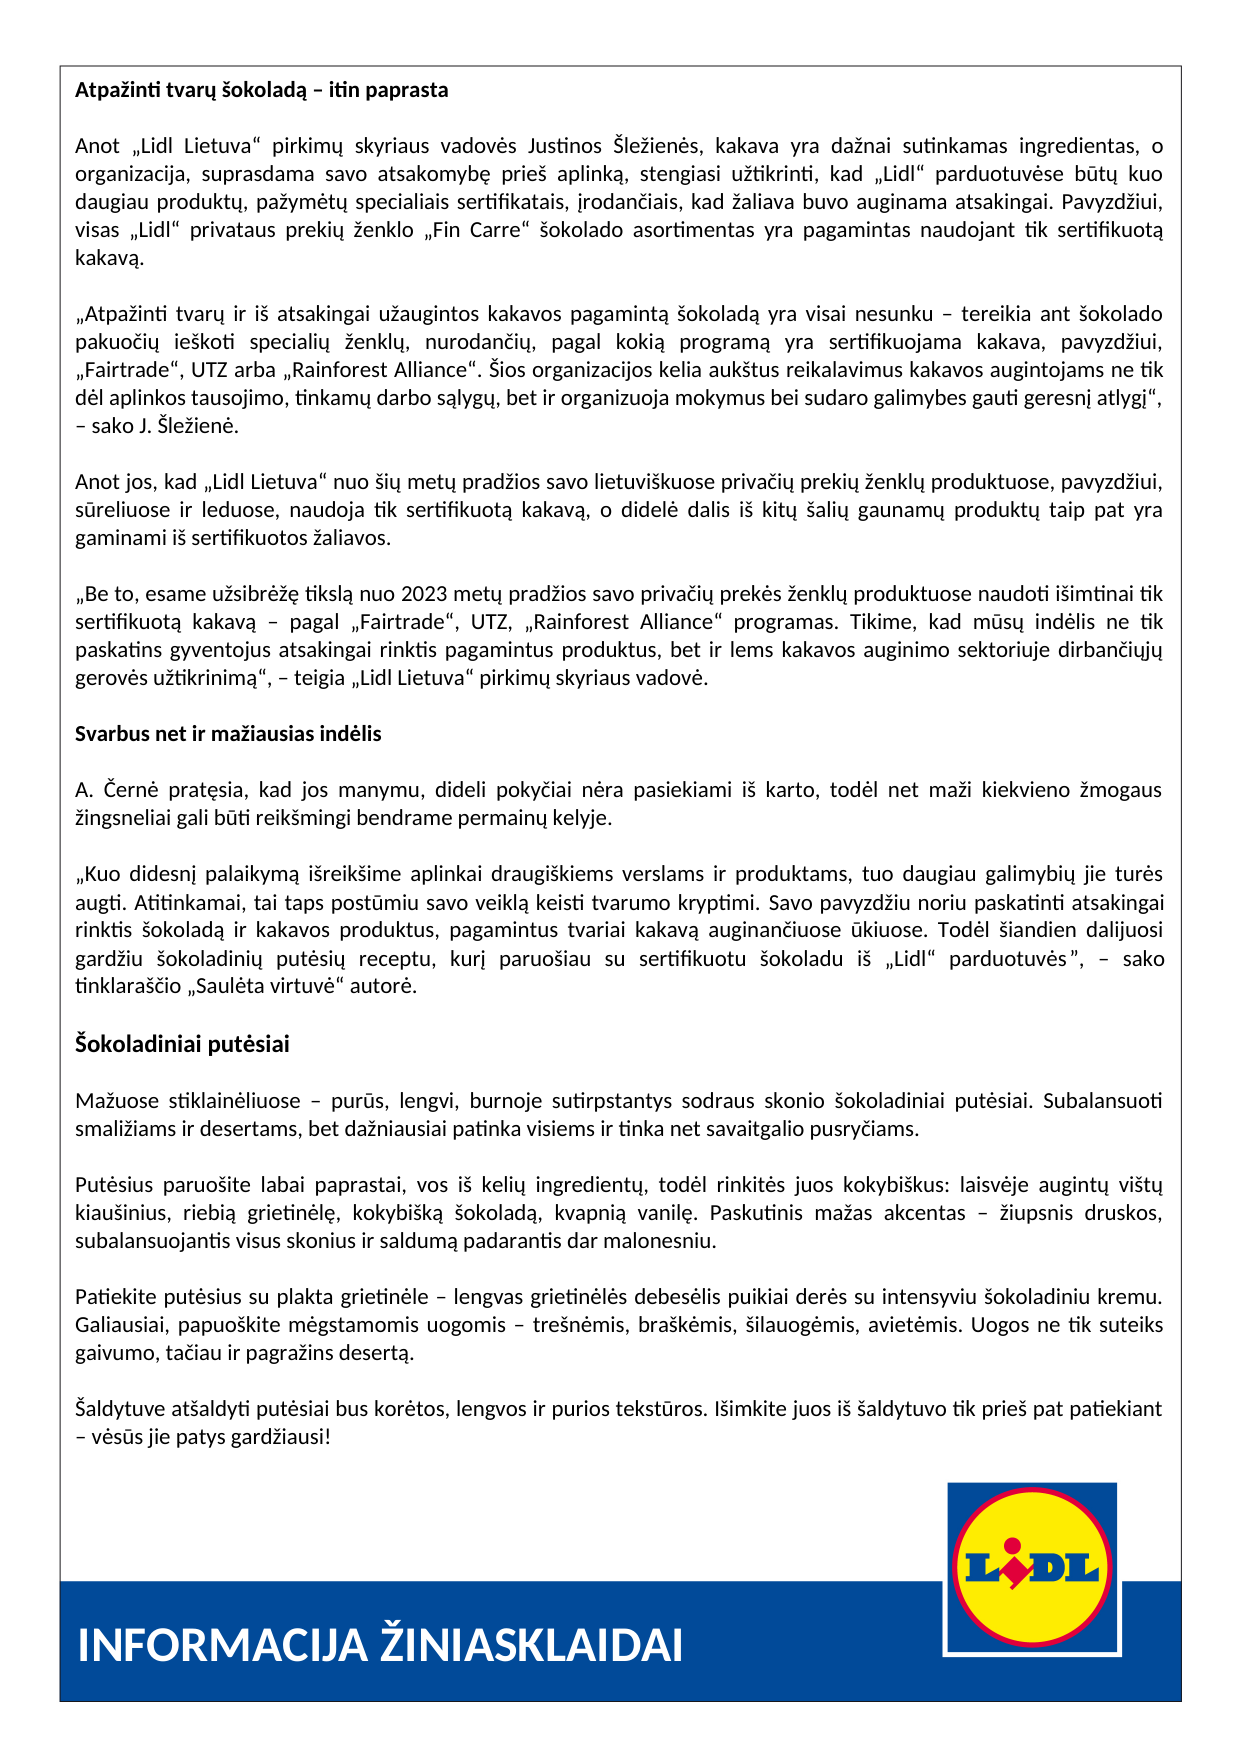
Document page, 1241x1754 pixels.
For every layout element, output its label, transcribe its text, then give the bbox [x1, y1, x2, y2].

picture [0, 6, 1241, 1754]
text Anot jos, kad „Lidl Lietuva“ nuo šių metų pradžios savo lietuviškuose privačių prekių ženklų produktuose, pavyzdžiui, sūreliuose ir leduose, naudoja tik sertifikuotą kakavą, o didelė dalis iš kitų šalių gaunamų produktų taip pat yra gaminami iš sertifikuotos žaliavos. [75, 467, 1165, 551]
text „Be to, esame užsibrėžę tikslą nuo 2023 metų pradžios savo privačių prekės ženklų produktuose naudoti išimtinai tik sertifikuotą kakavą – pagal „Fairtrade“, UTZ, „Rainforest Alliance“ programas. Tikime, kad mūsų indėlis ne tik paskatins gyventojus atsakingai rinktis pagamintus produktus, bet ir lems kakavos auginimo sektoriuje dirbančiųjų gerovės užtikrinimą“, – teigia „Lidl Lietuva“ pirkimų skyriaus vadovė. [75, 579, 1165, 691]
text Svarbus net ir mažiausias indėlis [75, 719, 1165, 747]
text Patiekite putėsius su plakta grietinėle – lengvas grietinėlės debesėlis puikiai derės su intensyviu šokoladiniu kremu. Galiausiai, papuoškite mėgstamomis uogomis – trešnėmis, braškėmis, šilauogėmis, avietėmis. Uogos ne tik suteiks gaivumo, tačiau ir pagražins desertą. [75, 1282, 1165, 1366]
text Šaldytuve atšaldyti putėsiai bus korėtos, lengvos ir purios tekstūros. Išimkite juos iš šaldytuvo tik prieš pat patiekiant – vėsūs jie patys gardžiausi! [75, 1394, 1165, 1451]
text „Kuo didesnį palaikymą išreikšime aplinkai draugiškiems verslams ir produktams, tuo daugiau galimybių jie turės augti. Atitinkamai, tai taps postūmiu savo veiklą keisti tvarumo kryptimi. Savo pavyzdžiu noriu paskatinti atsakingai rinktis šokoladą ir kakavos produktus, pagamintus tvariai kakavą auginančiuose ūkiuose. Todėl šiandien dalijuosi gardžiu šokoladinių putėsių receptu, kurį paruošiau su sertifikuotu šokoladu iš „Lidl“ parduotuvės”, – sako tinklaraščio „Saulėta virtuvė“ autorė. [75, 859, 1165, 1000]
text Atpažinti tvarų šokoladą – itin paprasta [75, 75, 1165, 103]
text Mažuose stiklainėliuose – purūs, lengvi, burnoje sutirpstantys sodraus skonio šokoladiniai putėsiai. Subalansuoti smaližiams ir desertams, bet dažniausiai patinka visiems ir tinka net savaitgalio pusryčiams. [75, 1086, 1165, 1142]
text A. Černė pratęsia, kad jos manymu, dideli pokyčiai nėra pasiekiami iš karto, todėl net maži kiekvieno žmogaus žingsneliai gali būti reikšmingi bendrame permainų kelyje. [75, 776, 1165, 832]
text Anot „Lidl Lietuva“ pirkimų skyriaus vadovės Justinos Šležienės, kakava yra dažnai sutinkamas ingredientas, o organizacija, suprasdama savo atsakomybę prieš aplinką, stengiasi užtikrinti, kad „Lidl“ parduotuvėse būtų kuo daugiau produktų, pažymėtų specialiais sertifikatais, įrodančiais, kad žaliava buvo auginama atsakingai. Pavyzdžiui, visas „Lidl“ privataus prekių ženklo „Fin Carre“ šokolado asortimentas yra pagamintas naudojant tik sertifikuotą kakavą. [75, 131, 1165, 271]
text „Atpažinti tvarų ir iš atsakingai užaugintos kakavos pagamintą šokoladą yra visai nesunku – tereikia ant šokolado pakuočių ieškoti specialių ženklų, nurodančių, pagal kokią programą yra sertifikuojama kakava, pavyzdžiui, „Fairtrade“, UTZ arba „Rainforest Alliance“. Šios organizacijos kelia aukštus reikalavimus kakavos augintojams ne tik dėl aplinkos tausojimo, tinkamų darbo sąlygų, bet ir organizuoja mokymus bei sudaro galimybes gauti geresnį atlygį“, – sako J. Šležienė. [75, 299, 1165, 439]
text Putėsius paruošite labai paprastai, vos iš kelių ingredientų, todėl rinkitės juos kokybiškus: laisvėje augintų vištų kiaušinius, riebią grietinėlę, kokybišką šokoladą, kvapnią vanilę. Paskutinis mažas akcentas – žiupsnis druskos, subalansuojantis visus skonius ir saldumą padarantis dar malonesniu. [75, 1170, 1165, 1254]
text Šokoladiniai putėsiai [75, 1028, 1165, 1058]
